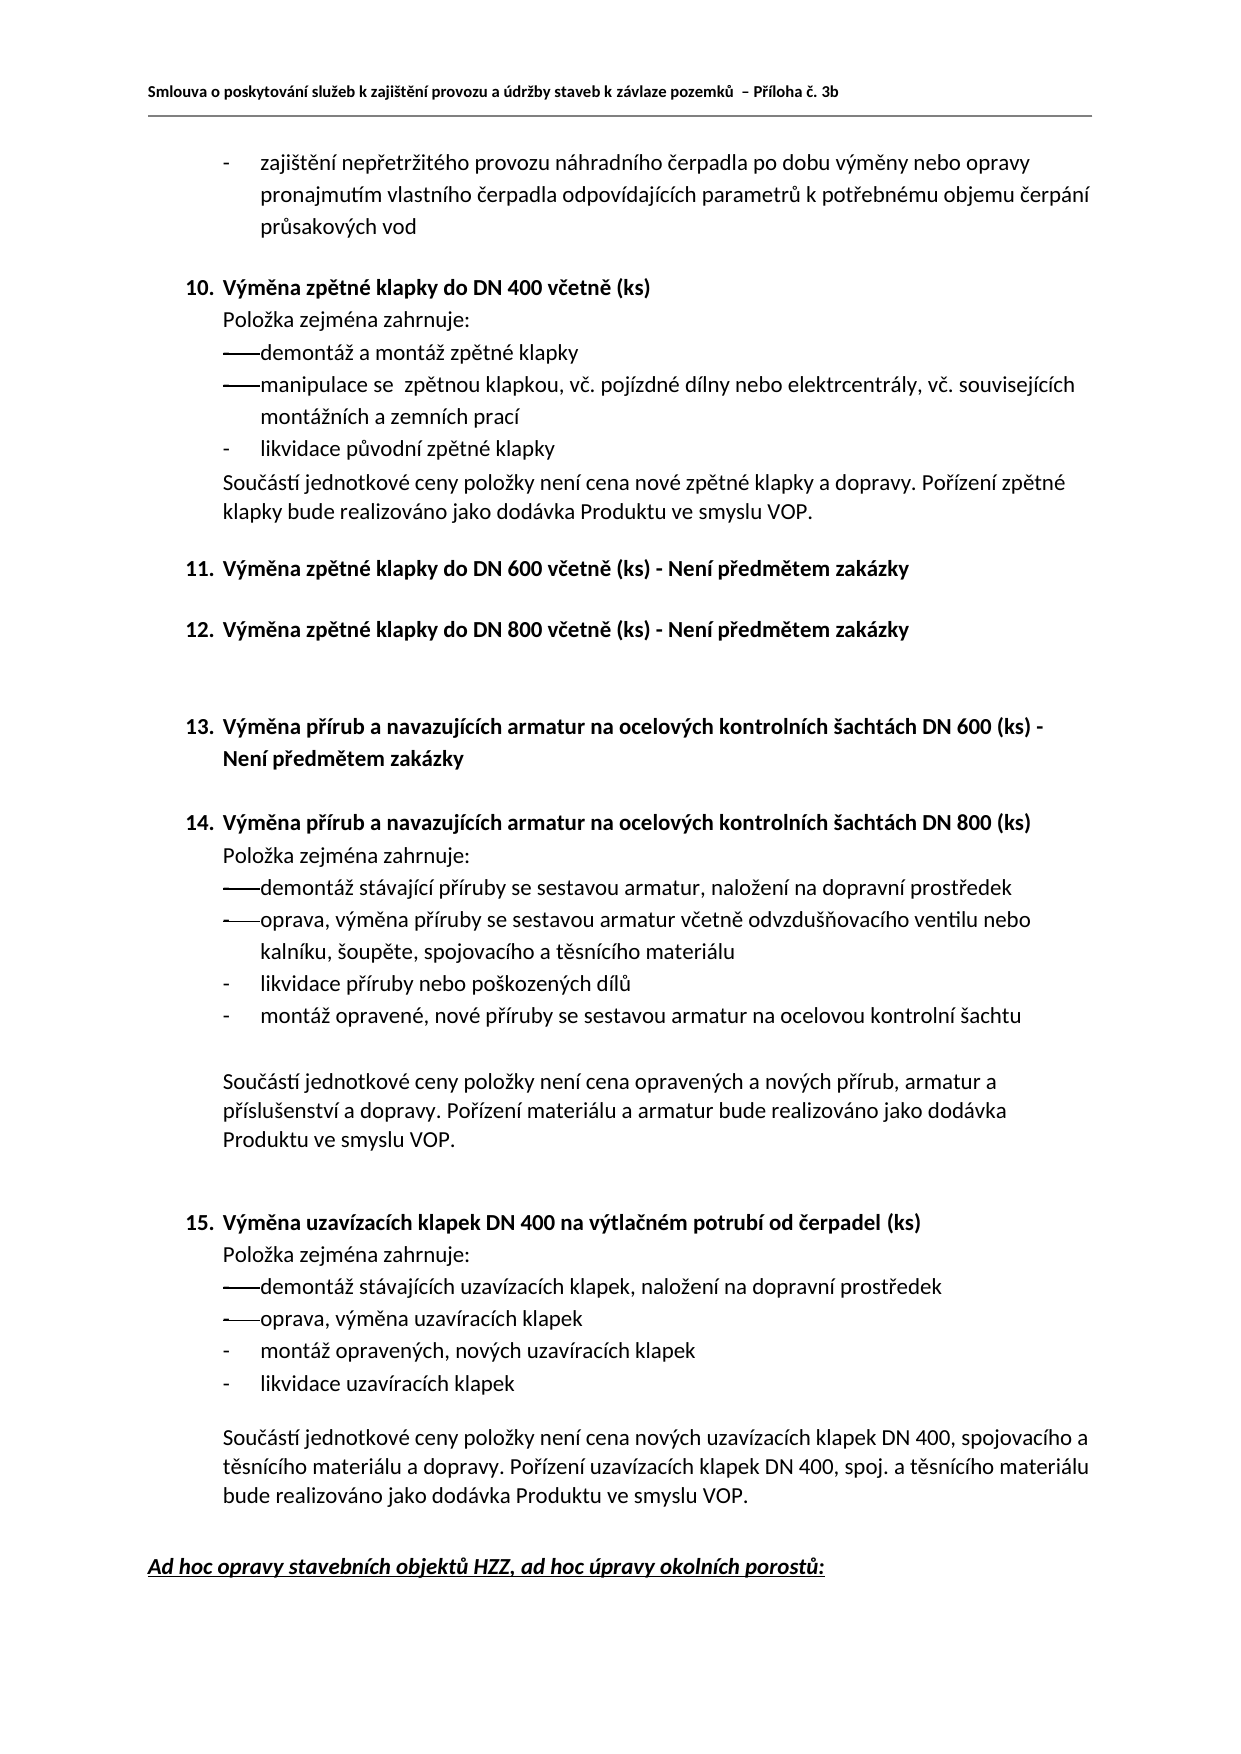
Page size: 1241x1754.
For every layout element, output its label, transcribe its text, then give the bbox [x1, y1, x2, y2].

text Součástí jednotkové ceny položky není cena opravených a nových přírub, armatur a příslušenství a dopravy. Pořízení materiálu a armatur bude realizováno jako dodávka Produktu ve smyslu VOP. [223, 1066, 1092, 1153]
text Součástí jednotkové ceny položky není cena nových uzavízacích klapek DN 400, spojovacího a těsnícího materiálu a dopravy. Pořízení uzavízacích klapek DN 400, spoj. a těsnícího materiálu bude realizováno jako dodávka Produktu ve smyslu VOP. [223, 1422, 1092, 1509]
list Výměna zpětné klapky do DN 400 včetně (ks) [185, 273, 1092, 301]
list demontáž a montáž zpětné klapky [223, 338, 1092, 366]
list likvidace uzavíracích klapek [223, 1369, 1092, 1397]
list montáž opravených, nových uzavíracích klapek [223, 1336, 1092, 1364]
list Výměna přírub a navazujících armatur na ocelových kontrolních šachtách DN 800 (ks) [185, 808, 1092, 837]
list montáž opravené, nové příruby se sestavou armatur na ocelovou kontrolní šachtu [223, 1002, 1092, 1030]
list manipulace se zpětnou klapkou, vč. pojízdné dílny nebo elektrcentrály, vč. souvisejících montážních a zemních prací [223, 370, 1092, 430]
list Položka zejména zahrnuje: [223, 306, 1092, 334]
list Položka zejména zahrnuje: [223, 841, 1092, 869]
list zajištění nepřetržitého provozu náhradního čerpadla po dobu výměny nebo opravy pronajmutím vlastního čerpadla odpovídajících parametrů k potřebnému objemu čerpání průsakových vod [223, 148, 1092, 240]
text Součástí jednotkové ceny položky není cena nové zpětné klapky a dopravy. Pořízení zpětné klapky bude realizováno jako dodávka Produktu ve smyslu VOP. [223, 467, 1092, 525]
list Položka zejména zahrnuje: [223, 1240, 1092, 1268]
list Výměna uzavízacích klapek DN 400 na výtlačném potrubí od čerpadel (ks) [185, 1208, 1092, 1236]
list Výměna zpětné klapky do DN 800 včetně (ks) - Není předmětem zakázky [185, 615, 1092, 643]
list Výměna zpětné klapky do DN 600 včetně (ks) - Není předmětem zakázky [185, 554, 1092, 582]
list demontáž stávajících uzavízacích klapek, naložení na dopravní prostředek [223, 1272, 1092, 1300]
list demontáž stávající příruby se sestavou armatur, naložení na dopravní prostředek [223, 873, 1092, 901]
list Výměna přírub a navazujících armatur na ocelových kontrolních šachtách DN 600 (ks) - Není předmětem zakázky [185, 712, 1092, 772]
text Ad hoc opravy stavebních objektů HZZ, ad hoc úpravy okolních porostů: [148, 1551, 1092, 1580]
list likvidace původní zpětné klapky [223, 434, 1092, 462]
list likvidace příruby nebo poškozených dílů [223, 969, 1092, 997]
list oprava, výměna příruby se sestavou armatur včetně odvzdušňovacího ventilu nebo kalníku, šoupěte, spojovacího a těsnícího materiálu [223, 905, 1092, 965]
list oprava, výměna uzavíracích klapek [223, 1304, 1092, 1332]
